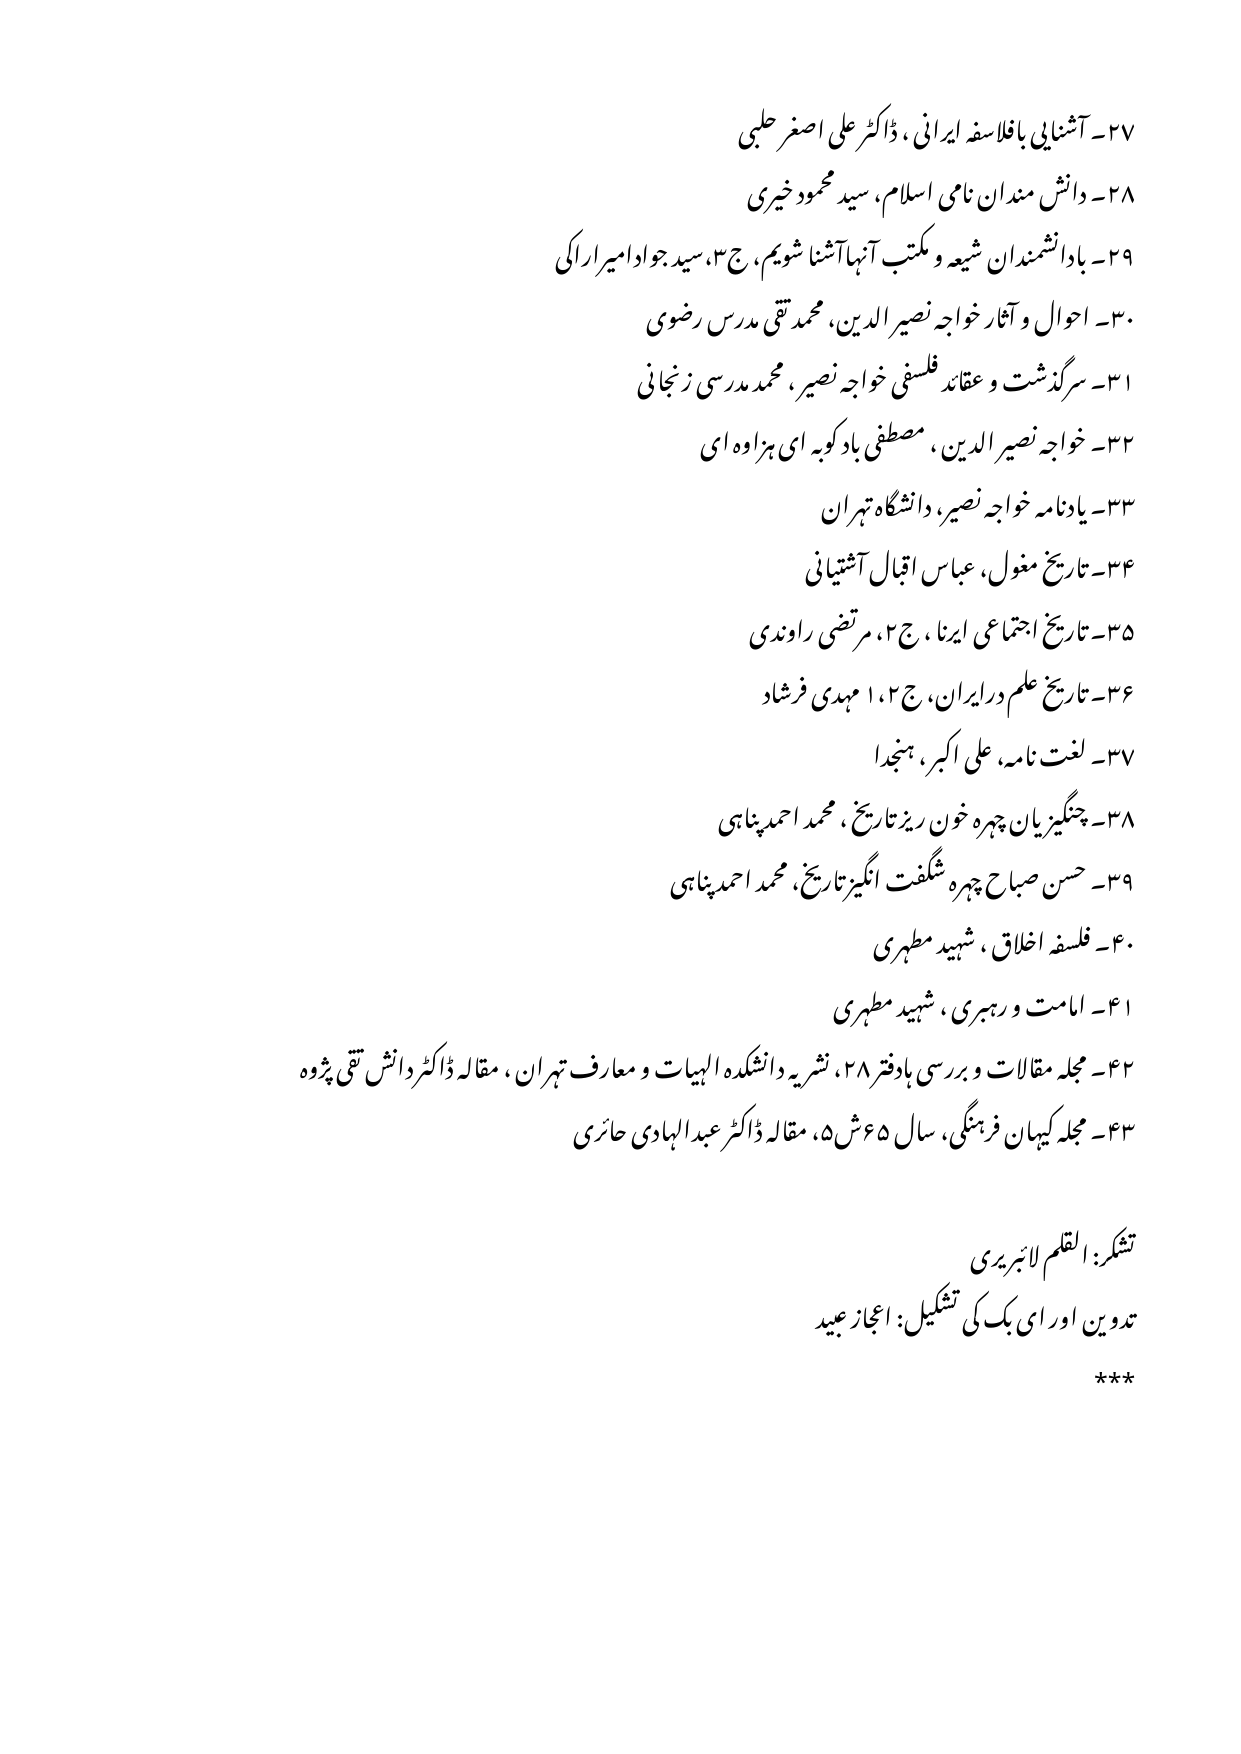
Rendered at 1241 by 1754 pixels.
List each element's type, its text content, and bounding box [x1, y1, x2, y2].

text ۲۹۔ بادانشمندان شیعہ و مکتب آنہاآشنا شویم، ج۳،سید جوادامیراراکی [75, 219, 1165, 281]
text ۳۷۔ لغت نامہ، علی اکبر ، ہنجدا [75, 719, 1165, 781]
text ۳۹۔ حسن صباح چہرہ شگفت انگیز تاریخ، محمد احمد پناہی [75, 844, 1165, 906]
text ۳۰۔ احوال و آثار خواجہ نصیر الدین، محمد تقی مدرس رضوی [75, 281, 1165, 344]
text ۳۵۔ تاریخ اجتماعی ایرنا ، ج۲، مرتضی راوندی [75, 594, 1165, 656]
text ۳۸۔ چنگیزیان چہرہ خون ریز تاریخ ، محمد احمد پناہی [75, 781, 1165, 844]
text ۳۴۔ تاریخ مغول، عباس اقبال آشتیانی [75, 531, 1165, 594]
text ۲۷۔ آشنایی بافلاسفہ ایرانی ، ڈاکٹر علی اصغر حلبی [75, 94, 1165, 156]
text ۴۱۔ امامت و رہبری ، شہید مطہری [75, 969, 1165, 1031]
text ۳۶۔ تاریخ علم درایران، ج۱،۲ مہدی فرشاد [75, 656, 1165, 719]
text *** [75, 1344, 1165, 1406]
text ۳۱۔ سرگذشت و عقائد فلسفی خواجہ نصیر ، محمد مدرسی زنجانی [75, 344, 1165, 406]
text ۳۲۔ خواجہ نصیر الدین ، مصطفی باد کوبہ ای ہزاوہ ای [75, 406, 1165, 469]
text ۴۳۔ مجلہ کیہان فرہنگی، سال ۶۵ش۵، مقالہ ڈاکٹر عبدالہادی حائری [75, 1094, 1165, 1156]
text ۴۲۔ مجلہ مقالات و بررسی ہادفتر ۲۸، نشریہ دانشکدہ الہیات و معارف تہران ، مقالہ ڈاکٹر دانش تقی پژوہ [75, 1031, 1165, 1094]
text ۴۰۔ فلسفہ اخلاق ، شہید مطہری [75, 906, 1165, 969]
text ۳۳۔ یادنامہ خواجہ نصیر، دانشگاہ تہران [75, 469, 1165, 531]
text ۲۸۔ دانش مندان نامی اسلام، سید محمود خیری [75, 156, 1165, 219]
text تشکر: القلم لائبریری [75, 1219, 1165, 1281]
text تدوین اور ای بک کی تشکیل: اعجاز عبید [75, 1281, 1165, 1344]
